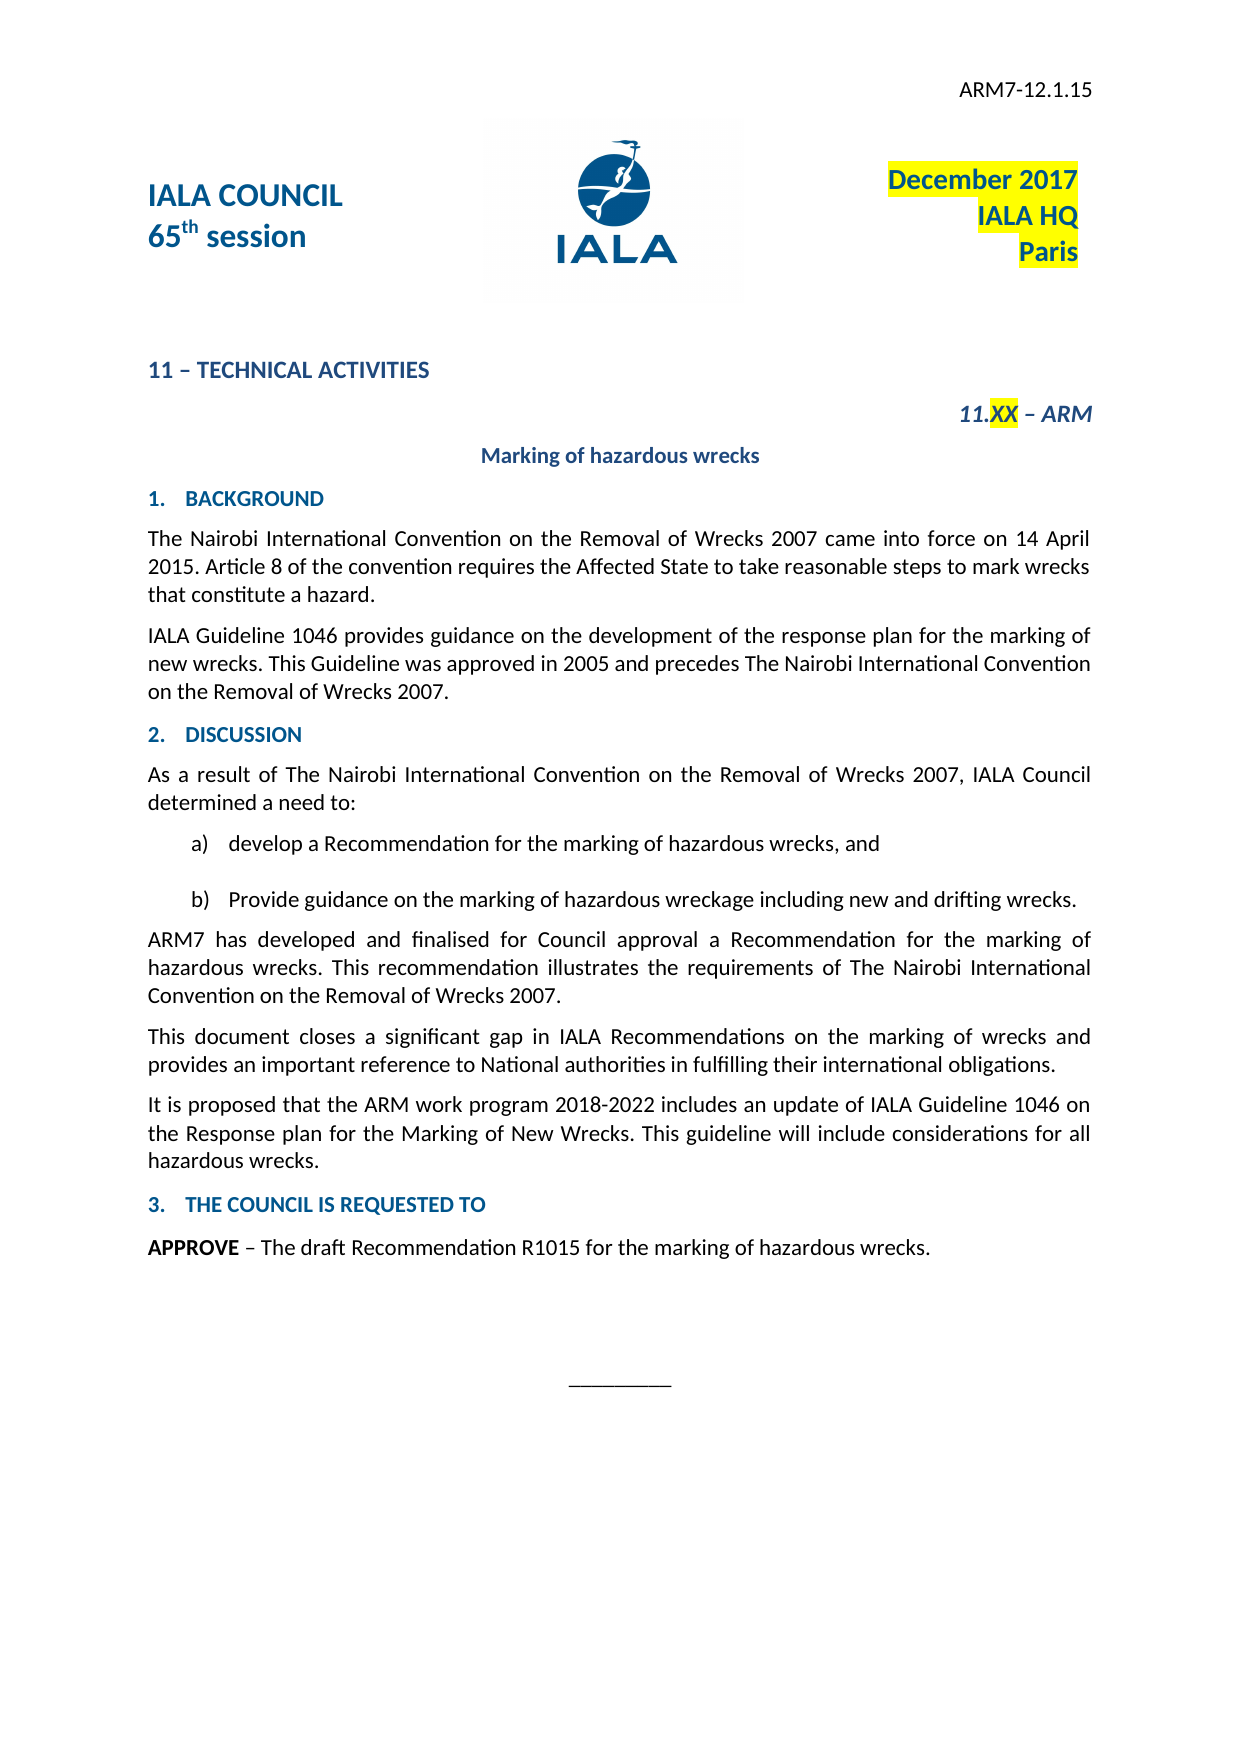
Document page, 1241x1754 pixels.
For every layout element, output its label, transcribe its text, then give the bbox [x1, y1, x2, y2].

list develop a Recommendation for the marking of hazardous wrecks, and [191, 829, 1092, 857]
subtitle 11.XX – ARM [148, 398, 990, 428]
subtitle THE COUNCIL IS REQUESTED TO [148, 1190, 1092, 1218]
text ARM7 has developed and finalised for Council approval a Recommendation for the marking of hazardous wrecks. This recommendation illustrates the requirements of The Nairobi International Convention on the Removal of Wrecks 2007. [148, 926, 1092, 1009]
text The Nairobi International Convention on the Removal of Wrecks 2007 came into force on 14 April 2015. Article 8 of the convention requires the Affected State to take reasonable steps to mark wrecks that constitute a hazard. [148, 524, 1092, 608]
text As a result of The Nairobi International Convention on the Removal of Wrecks 2007, IALA Council determined a need to: [148, 760, 1092, 816]
table_header [456, 118, 771, 312]
table_header December 2017 IALA HQ Paris [771, 118, 1085, 312]
subtitle 11 – TECHNICAL ACTIVITIES [148, 355, 1092, 385]
text This document closes a significant gap in IALA Recommendations on the marking of wrecks and provides an important reference to National authorities in fulfilling their international obligations. [148, 1022, 1092, 1078]
subtitle 11.XX – ARM [1018, 398, 1092, 428]
text IALA Guideline 1046 provides guidance on the development of the response plan for the marking of new wrecks. This Guideline was approved in 2005 and precedes The Nairobi International Convention on the Removal of Wrecks 2007. [148, 621, 1092, 705]
text It is proposed that the ARM work program 2018-2022 includes an update of IALA Guideline 1046 on the Response plan for the Marking of New Wrecks. This guideline will include considerations for all hazardous wrecks. [148, 1091, 1092, 1175]
list Provide guidance on the marking of hazardous wreckage including new and drifting wrecks. [191, 885, 1092, 913]
subtitle BACKGROUND [148, 484, 1092, 512]
subtitle Discussion [148, 720, 1092, 748]
table_header IALA COUNCIL 65th session [140, 118, 456, 312]
text _________ [148, 1362, 1092, 1390]
subtitle Marking of hazardous wrecks [148, 441, 1092, 469]
text APPROVE – The draft Recommendation R1015 for the marking of hazardous wrecks. [148, 1233, 1092, 1261]
